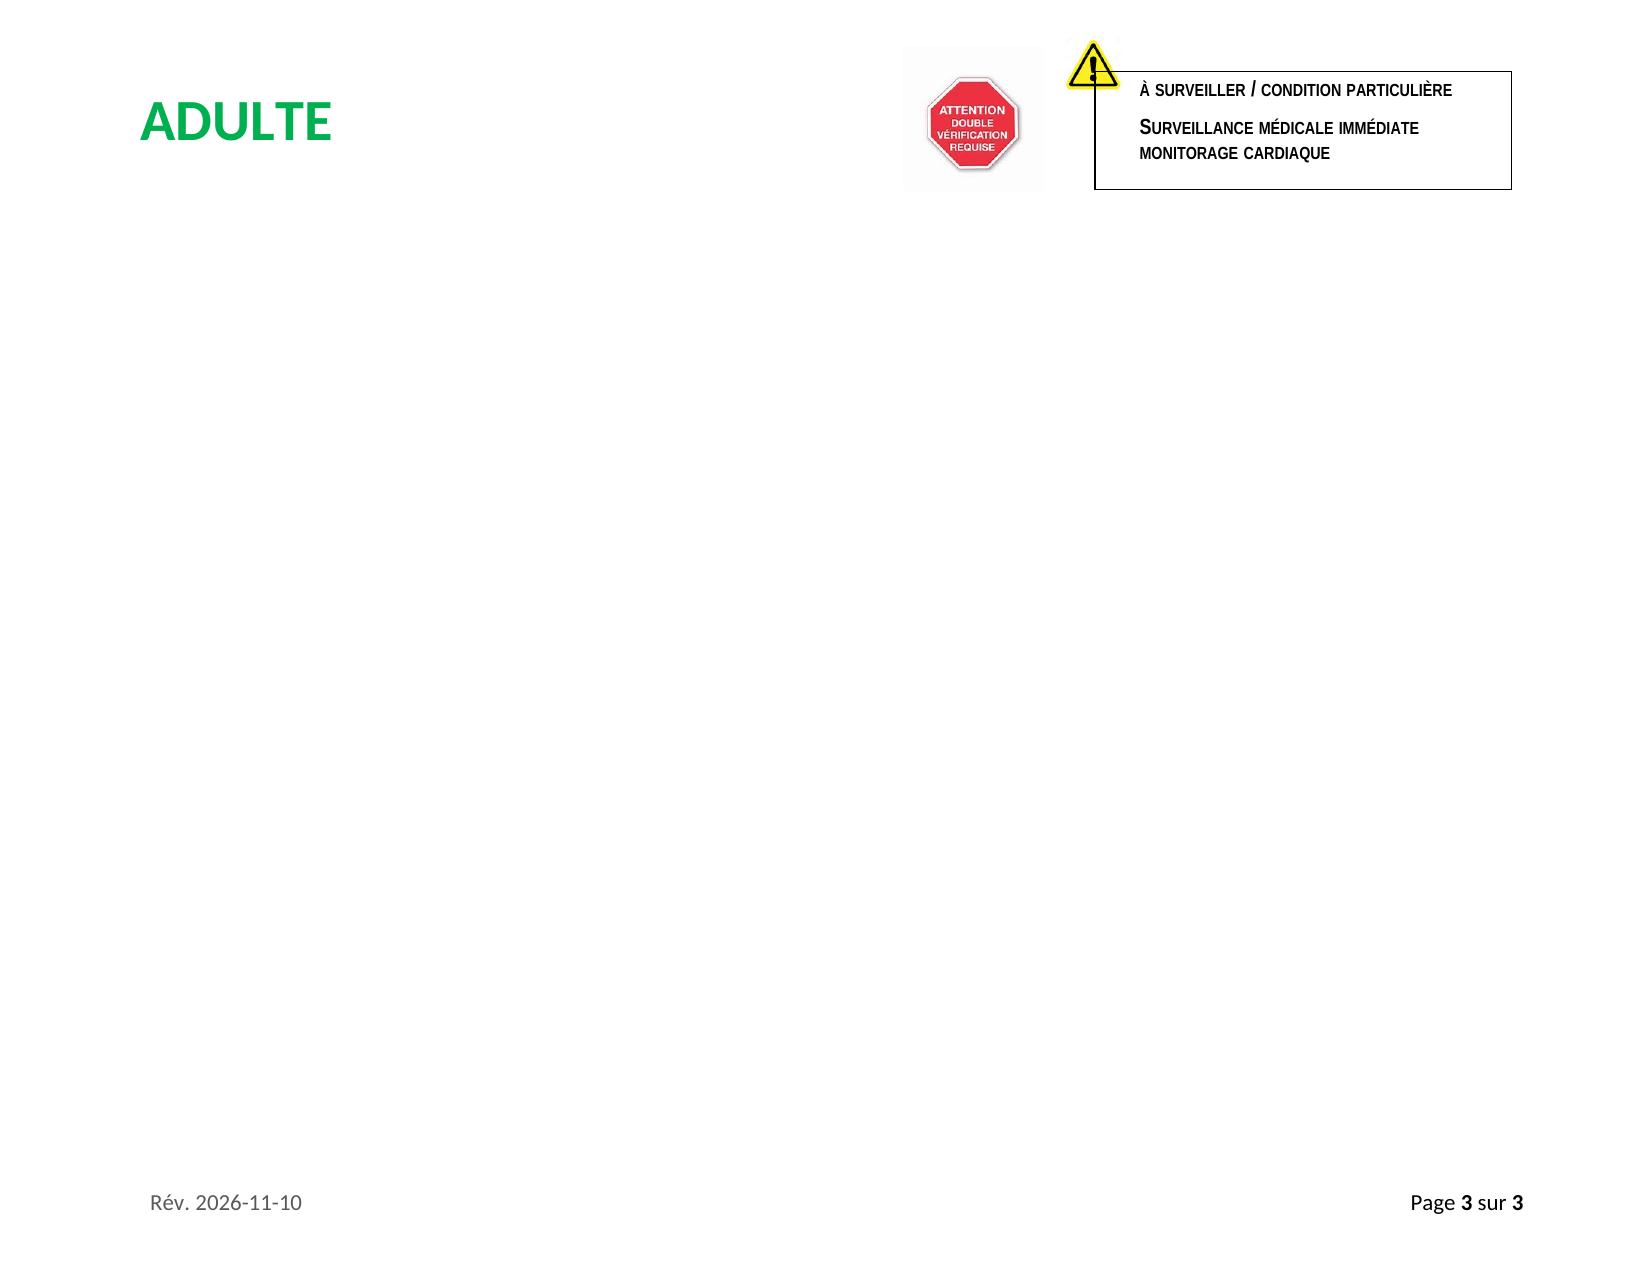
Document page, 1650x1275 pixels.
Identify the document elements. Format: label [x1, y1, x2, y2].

picture [903, 46, 1044, 191]
picture [1096, 72, 1122, 94]
picture [1064, 36, 1122, 94]
